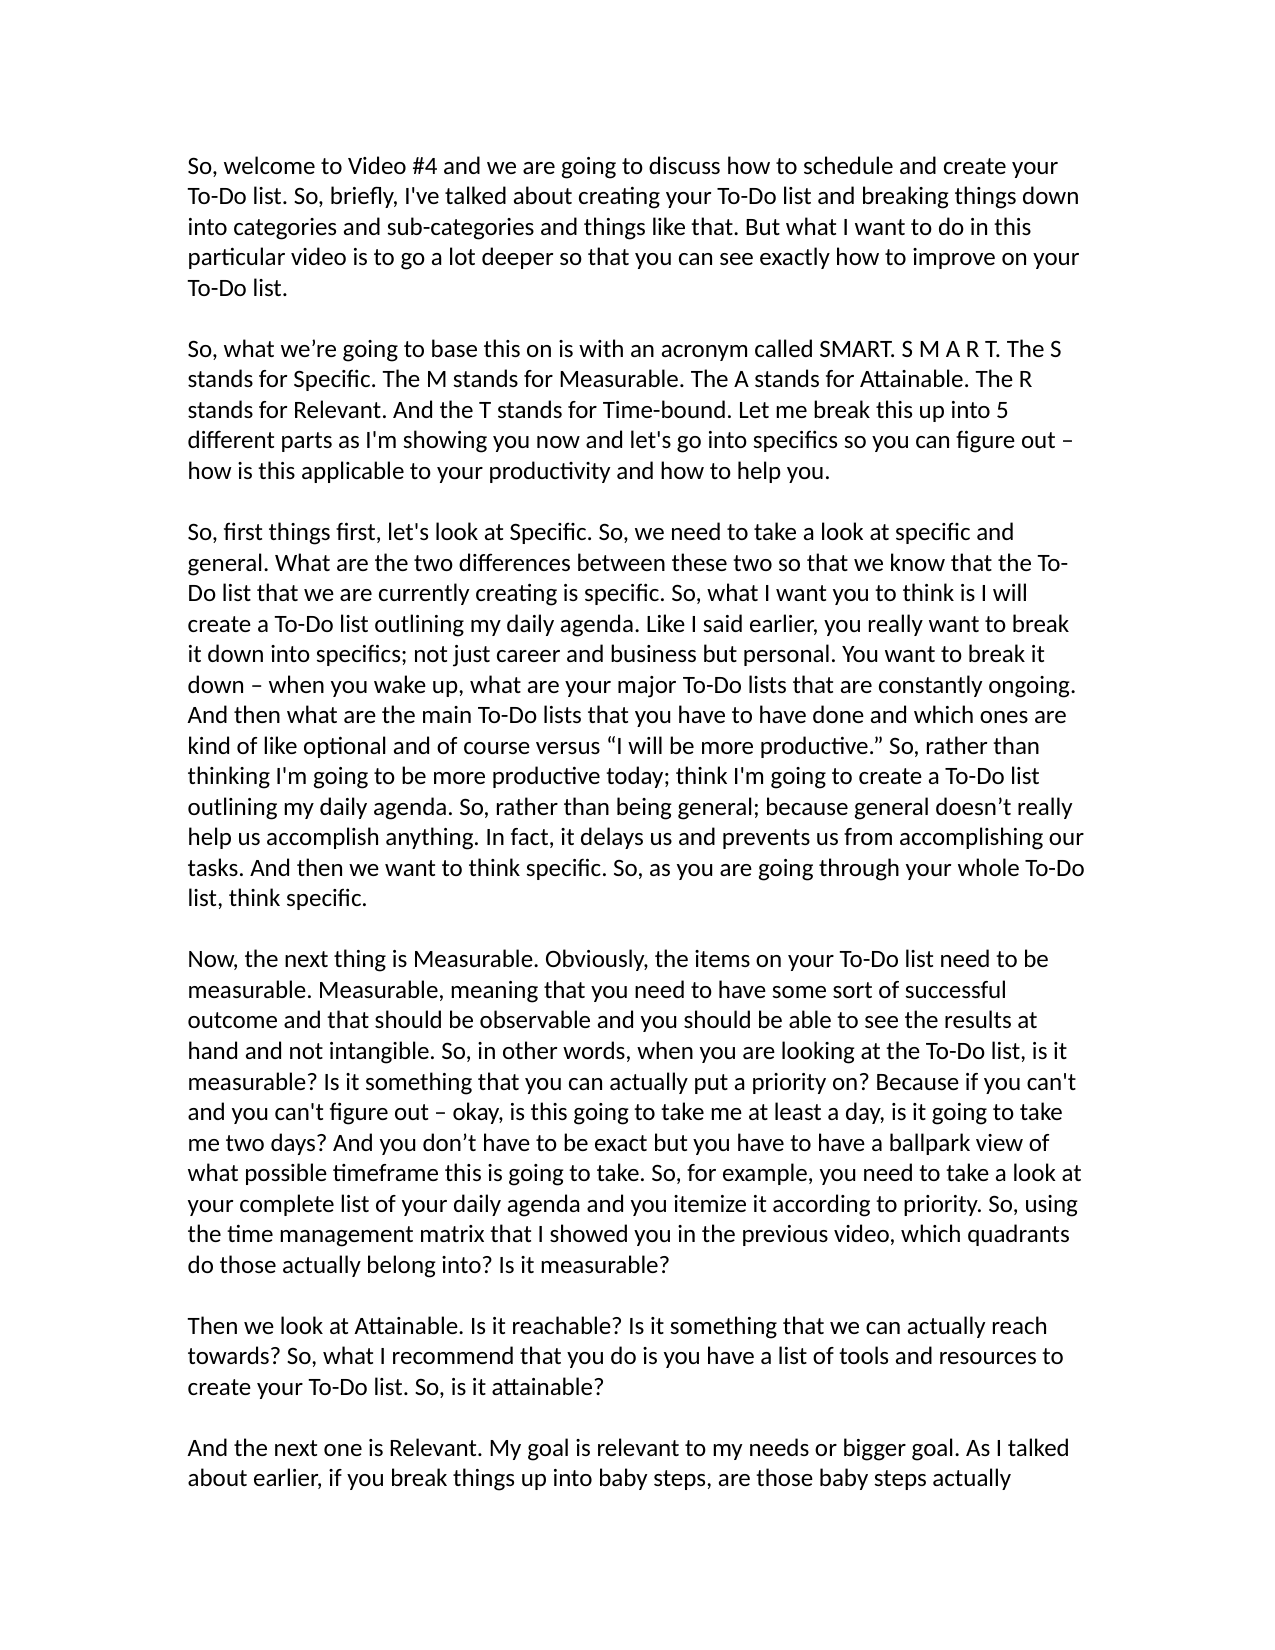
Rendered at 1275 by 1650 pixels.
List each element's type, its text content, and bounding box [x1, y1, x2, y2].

text So, first things first, let's look at Specific. So, we need to take a look at specific and general. What are the two differences between these two so that we know that the To-Do list that we are currently creating is specific. So, what I want you to think is I will create a To-Do list outlining my daily agenda. Like I said earlier, you really want to break it down into specifics; not just career and business but personal. You want to break it down – when you wake up, what are your major To-Do lists that are constantly ongoing. And then what are the main To-Do lists that you have to have done and which ones are kind of like optional and of course versus “I will be more productive.” So, rather than thinking I'm going to be more productive today; think I'm going to create a To-Do list outlining my daily agenda. So, rather than being general; because general doesn’t really help us accomplish anything. In fact, it delays us and prevents us from accomplishing our tasks. And then we want to think specific. So, as you are going through your whole To-Do list, think specific. [187, 516, 1087, 913]
text Then we look at Attainable. Is it reachable? Is it something that we can actually reach towards? So, what I recommend that you do is you have a list of tools and resources to create your To-Do list. So, is it attainable? [187, 1310, 1087, 1401]
text So, what we’re going to base this on is with an acronym called SMART. S M A R T. The S stands for Specific. The M stands for Measurable. The A stands for Attainable. The R stands for Relevant. And the T stands for Time-bound. Let me break this up into 5 different parts as I'm showing you now and let's go into specifics so you can figure out – how is this applicable to your productivity and how to help you. [187, 333, 1087, 486]
text Now, the next thing is Measurable. Obviously, the items on your To-Do list need to be measurable. Measurable, meaning that you need to have some sort of successful outcome and that should be observable and you should be able to see the results at hand and not intangible. So, in other words, when you are looking at the To-Do list, is it measurable? Is it something that you can actually put a priority on? Because if you can't and you can't figure out – okay, is this going to take me at least a day, is it going to take me two days? And you don’t have to be exact but you have to have a ballpark view of what possible timeframe this is going to take. So, for example, you need to take a look at your complete list of your daily agenda and you itemize it according to priority. So, using the time management matrix that I showed you in the previous video, which quadrants do those actually belong into? Is it measurable? [187, 943, 1087, 1279]
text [187, 1432, 1087, 1493]
text So, welcome to Video #4 and we are going to discuss how to schedule and create your To-Do list. So, briefly, I've talked about creating your To-Do list and breaking things down into categories and sub-categories and things like that. But what I want to do in this particular video is to go a lot deeper so that you can see exactly how to improve on your To-Do list. [187, 150, 1087, 303]
